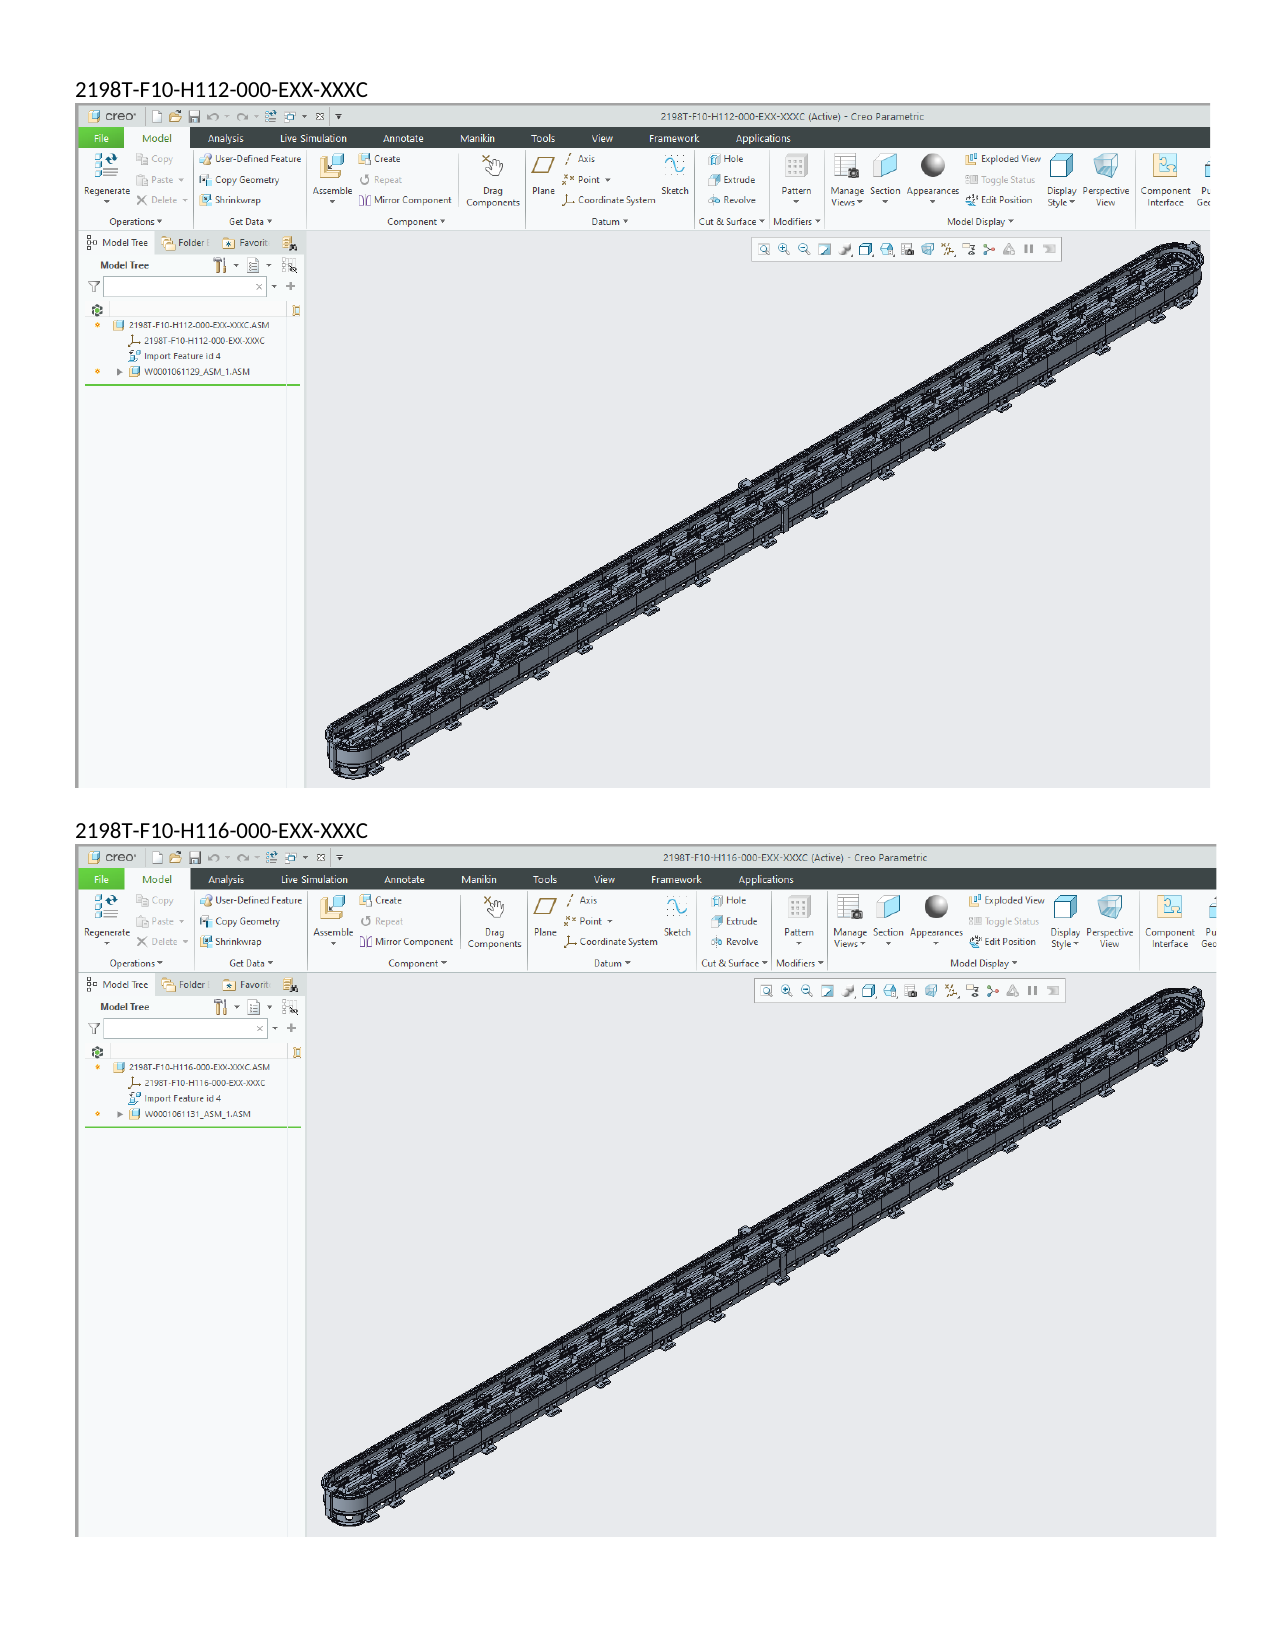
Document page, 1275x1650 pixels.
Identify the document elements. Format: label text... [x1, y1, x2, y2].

text 2198T-F10-H116-000-EXX-XXXC [75, 816, 1200, 844]
text 2198T-F10-H112-000-EXX-XXXC [75, 75, 1200, 103]
picture [75, 103, 1211, 788]
picture [75, 844, 1217, 1537]
